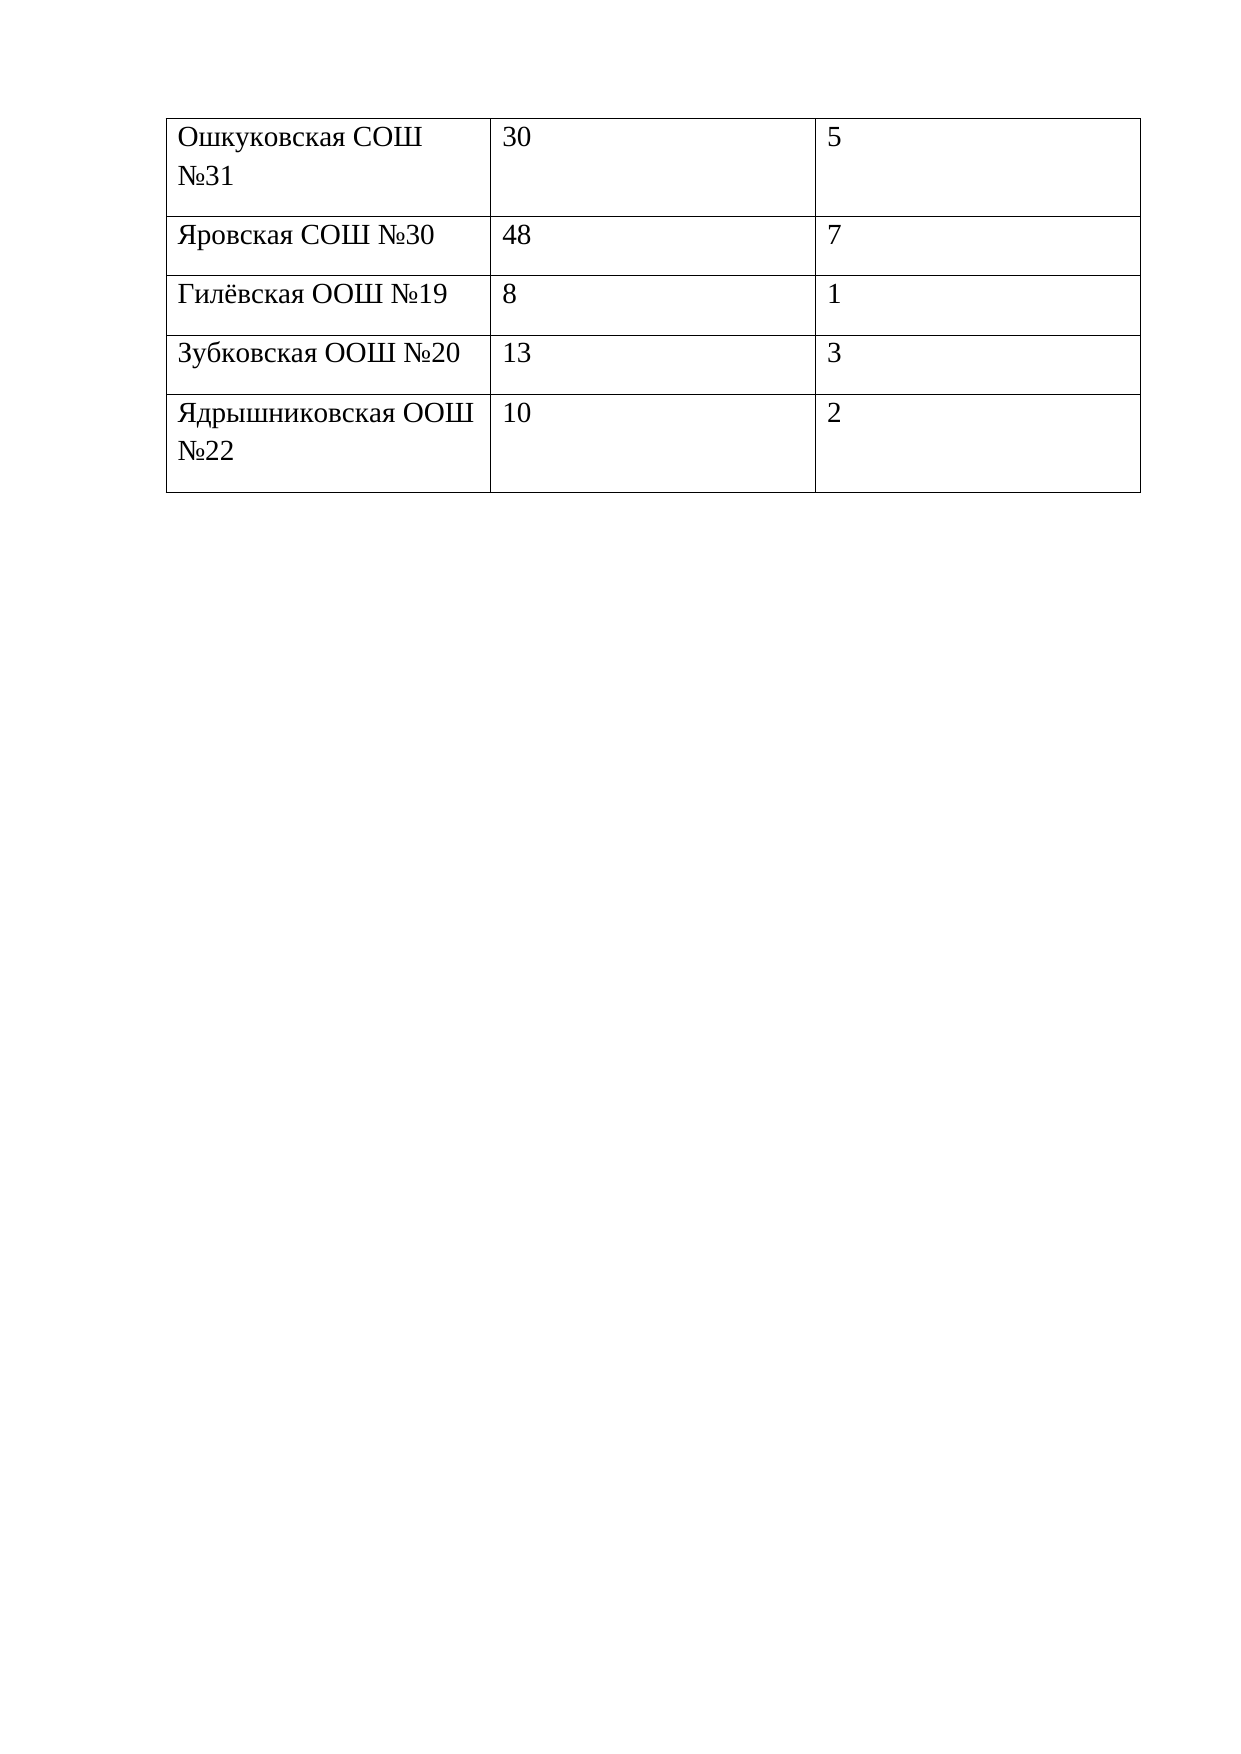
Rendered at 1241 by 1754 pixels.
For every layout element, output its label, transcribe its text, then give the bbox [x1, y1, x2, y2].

table_cell 48 [491, 217, 815, 275]
table_cell 10 [491, 395, 815, 492]
table_cell 2 [816, 395, 1140, 492]
table_cell Ядрышниковская ООШ №22 [167, 395, 490, 492]
table_cell 3 [816, 336, 1140, 394]
table_cell 5 [816, 119, 1140, 216]
table_cell 1 [816, 276, 1140, 334]
table_cell Яровская СОШ №30 [167, 217, 490, 275]
table_cell Гилёвская ООШ №19 [167, 276, 490, 334]
table_cell 7 [816, 217, 1140, 275]
table_cell Зубковская ООШ №20 [167, 336, 490, 394]
table_cell 30 [491, 119, 815, 216]
table_cell 13 [491, 336, 815, 394]
table_cell Ошкуковская СОШ №31 [167, 119, 490, 216]
table_cell 8 [491, 276, 815, 334]
